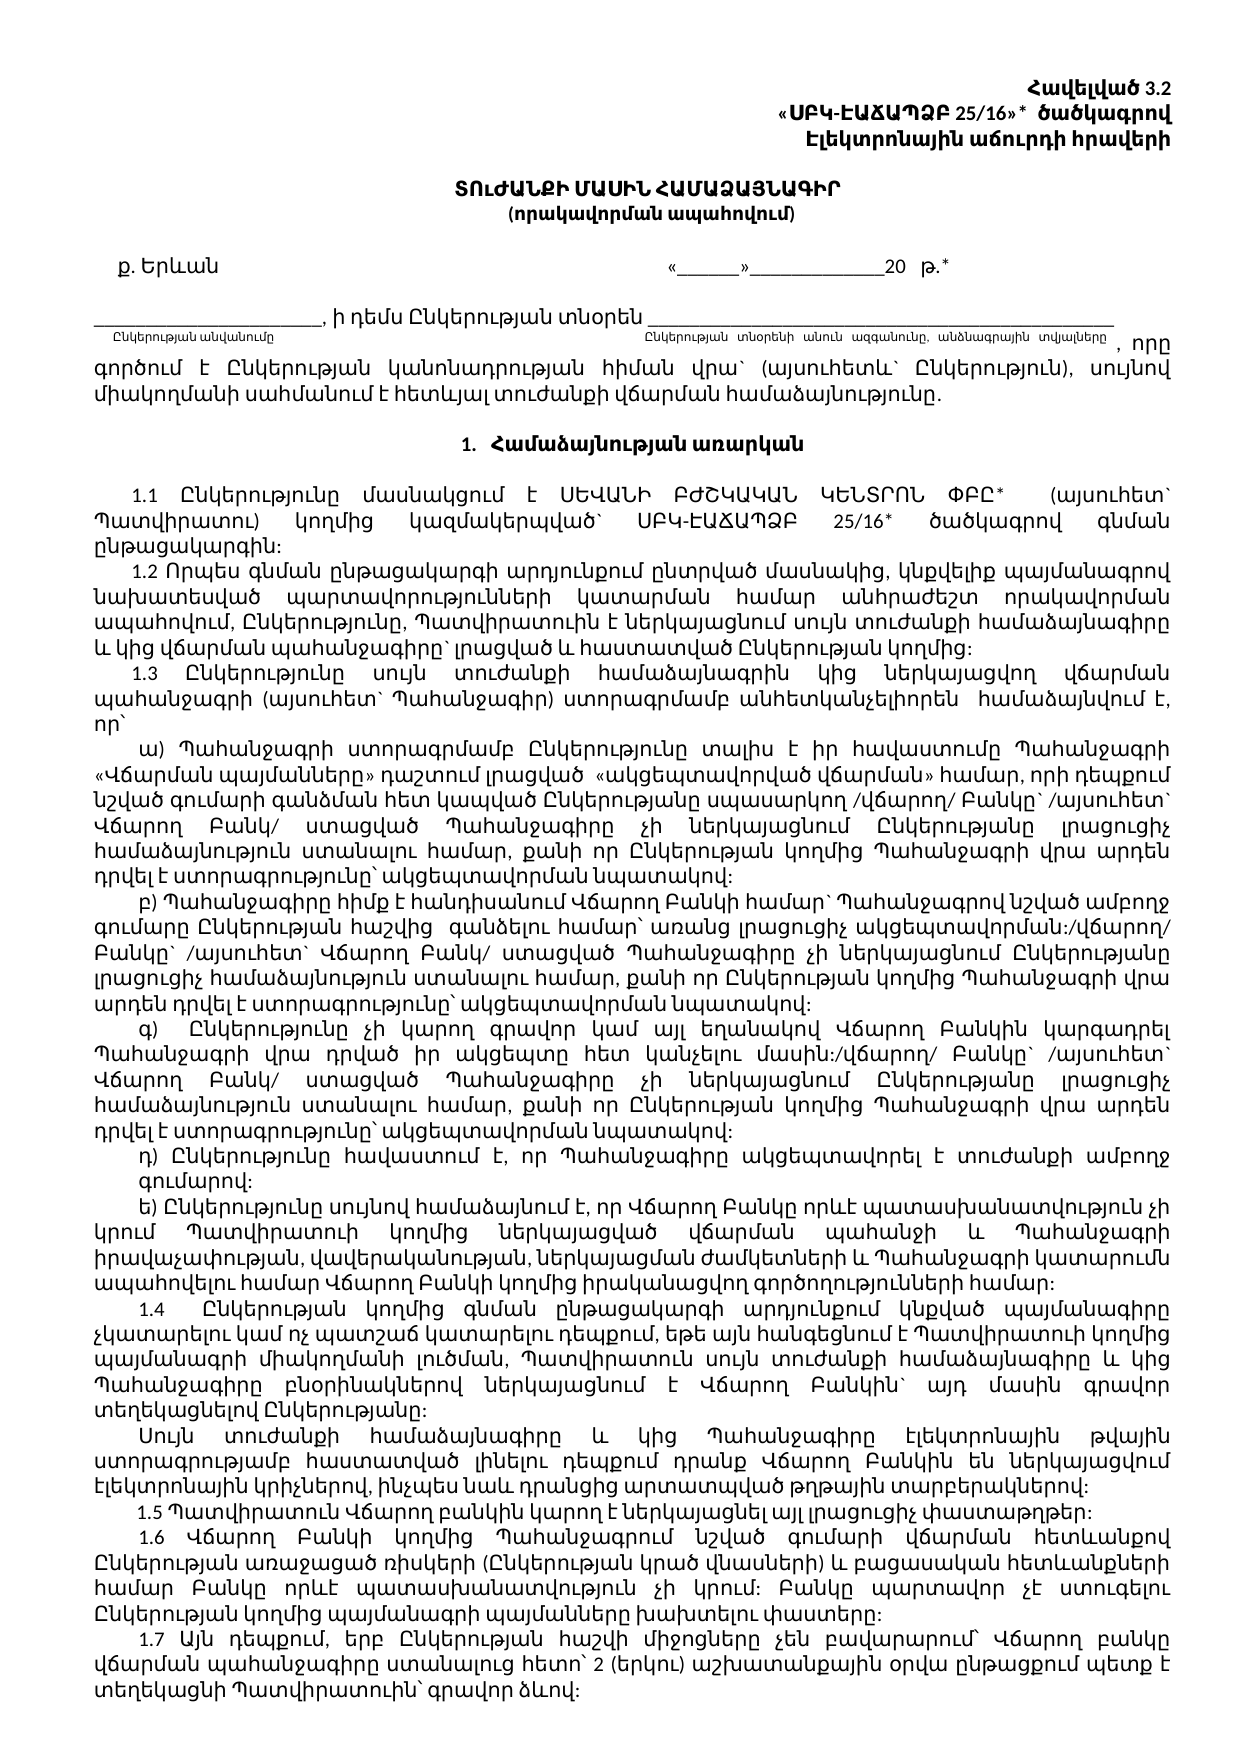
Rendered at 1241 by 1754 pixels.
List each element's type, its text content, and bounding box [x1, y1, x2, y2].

text բ) Պահանջագիրը հիմք է հանդիսանում Վճարող Բանկի համար` Պահանջագրով նշված ամբողջ գումարը Ընկերության հաշվից գանձելու համար՝ առանց լրացուցիչ ակցեպտավորման:/վճարող/ Բանկը` /այսուհետ` Վճարող Բանկ/ ստացված Պահանջագիրը չի ներկայացնում Ընկերությանը լրացուցիչ համաձայնություն ստանալու համար, քանի որ Ընկերության կողմից Պահանջագրի վրա արդեն դրվել է ստորագրությունը՝ ակցեպտավորման նպատակով: [94, 889, 1171, 1016]
text ա) Պահանջագրի ստորագրմամբ Ընկերությունը տալիս է իր հավաստումը Պահանջագրի «Վճարման պայմանները» դաշտում լրացված «ակցեպտավորված վճարման» համար, որի դեպքում նշված գումարի գանձման հետ կապված Ընկերությանը սպասարկող /վճարող/ Բանկը` /այսուհետ` Վճարող Բանկ/ ստացված Պահանջագիրը չի ներկայացնում Ընկերությանը լրացուցիչ համաձայնություն ստանալու համար, քանի որ Ընկերության կողմից Պահանջագրի վրա արդեն դրվել է ստորագրությունը՝ ակցեպտավորման նպատակով: [94, 737, 1171, 889]
text 1.5 Պատվիրատուն Վճարող բանկին կարող է ներկայացնել այլ լրացուցիչ փաստաթղթեր: [94, 1499, 1171, 1524]
text 1.6 Վճարող Բանկի կողմից Պահանջագրում նշված գումարի վճարման հետևանքով Ընկերության առաջացած ռիսկերի (Ընկերության կրած վնասների) և բացասական հետևանքների համար Բանկը որևէ պատասխանատվություն չի կրում: Բանկը պարտավոր չէ ստուգելու Ընկերության կողմից պայմանագրի պայմանները խախտելու փաստերը: [94, 1524, 1171, 1626]
text Ընկերության անվանումը Ընկերության տնօրենի անուն ազգանունը, անձնագրային տվյալները , որը գործում է Ընկերության կանոնադրության հիման վրա` (այսուհետև` Ընկերություն), սույնով միակողմանի սահմանում է հետևյալ տուժանքի վճարման համաձայնությունը. [94, 330, 1171, 406]
text 1.2 Որպես գնման ընթացակարգի արդյունքում ընտրված մասնակից, կնքվելիք պայմանագրով նախատեսված պարտավորությունների կատարման համար անհրաժեշտ որակավորման ապահովում, Ընկերությունը, Պատվիրատուին է ներկայացնում սույն տուժանքի համաձայնագիրը և կից վճարման պահանջագիրը` լրացված և հաստատված Ընկերության կողմից: [94, 559, 1171, 660]
text «ՍԲԿ-ԷԱՃԱՊՁԲ 25/16»* ծածկագրով [94, 100, 1171, 126]
text ՏՈւԺԱՆՔԻ ՄԱՍԻՆ ՀԱՄԱՁԱՅՆԱԳԻՐ [94, 177, 1171, 202]
text դ) Ընկերությունը հավաստում է, որ Պահանջագիրը ակցեպտավորել է տուժանքի ամբողջ գումարով: [138, 1143, 1171, 1194]
text ______________________, ի դեմս Ընկերության տնօրեն _____________________________________________ [94, 304, 1171, 330]
text 1. Համաձայնության առարկան [94, 432, 1171, 457]
text ք. Երևան «______»_____________20 թ.* [94, 254, 1171, 279]
text (որակավորման ապահովում) [94, 202, 1171, 225]
text 1.3 Ընկերությունը սույն տուժանքի համաձայնագրին կից ներկայացվող վճարման պահանջագրի (այսուհետ` Պահանջագիր) ստորագրմամբ անհետկանչելիորեն համաձայնվում է, որ՝ [94, 660, 1171, 737]
text գ) Ընկերությունը չի կարող գրավոր կամ այլ եղանակով Վճարող Բանկին կարգադրել Պահանջագրի վրա դրված իր ակցեպտը հետ կանչելու մասին:/վճարող/ Բանկը` /այսուհետ` Վճարող Բանկ/ ստացված Պահանջագիրը չի ներկայացնում Ընկերությանը լրացուցիչ համաձայնություն ստանալու համար, քանի որ Ընկերության կողմից Պահանջագրի վրա արդեն դրվել է ստորագրությունը՝ ակցեպտավորման նպատակով: [94, 1016, 1171, 1143]
text Սույն տուժանքի համաձայնագիրը և կից Պահանջագիրը էլեկտրոնային թվային ստորագրությամբ հաստատված լինելու դեպքում դրանք Վճարող Բանկին են ներկայացվում էլեկտրոնային կրիչներով, ինչպես նաև դրանցից արտատպված թղթային տարբերակներով: [94, 1423, 1171, 1499]
text 1.4 Ընկերության կողմից գնման ընթացակարգի արդյունքում կնքված պայմանագիրը չկատարելու կամ ոչ պատշաճ կատարելու դեպքում, եթե այն հանգեցնում է Պատվիրատուի կողմից պայմանագրի միակողմանի լուծման, Պատվիրատուն սույն տուժանքի համաձայնագիրը և կից Պահանջագիրը բնօրինակներով ներկայացնում է Վճարող Բանկին` այդ մասին գրավոր տեղեկացնելով Ընկերությանը: [94, 1296, 1171, 1423]
text Հավելված 3.2 [94, 75, 1171, 100]
text Էլեկտրոնային աճուրդի հրավերի [94, 126, 1171, 151]
text 1.1 Ընկերությունը մասնակցում է ՍԵՎԱՆԻ ԲԺՇԿԱԿԱՆ ԿԵՆՏՐՈՆ ՓԲԸ* (այսուհետ` Պատվիրատու) կողմից կազմակերպված` ՍԲԿ-ԷԱՃԱՊՁԲ 25/16* ծածկագրով գնման ընթացակարգին: [94, 482, 1171, 559]
text ե) Ընկերությունը սույնով համաձայնում է, որ Վճարող Բանկը որևէ պատասխանատվություն չի կրում Պատվիրատուի կողմից ներկայացված վճարման պահանջի և Պահանջագրի իրավաչափության, վավերականության, ներկայացման ժամկետների և Պահանջագրի կատարումն ապահովելու համար Վճարող Բանկի կողմից իրականացվող գործողությունների համար: [94, 1194, 1171, 1296]
text 1.7 Այն դեպքում, երբ Ընկերության հաշվի միջոցները չեն բավարարում՝ Վճարող բանկը վճարման պահանջագիրը ստանալուց հետո՝ 2 (երկու) աշխատանքային օրվա ընթացքում պետք է տեղեկացնի Պատվիրատուին՝ գրավոր ձևով: [94, 1626, 1171, 1702]
